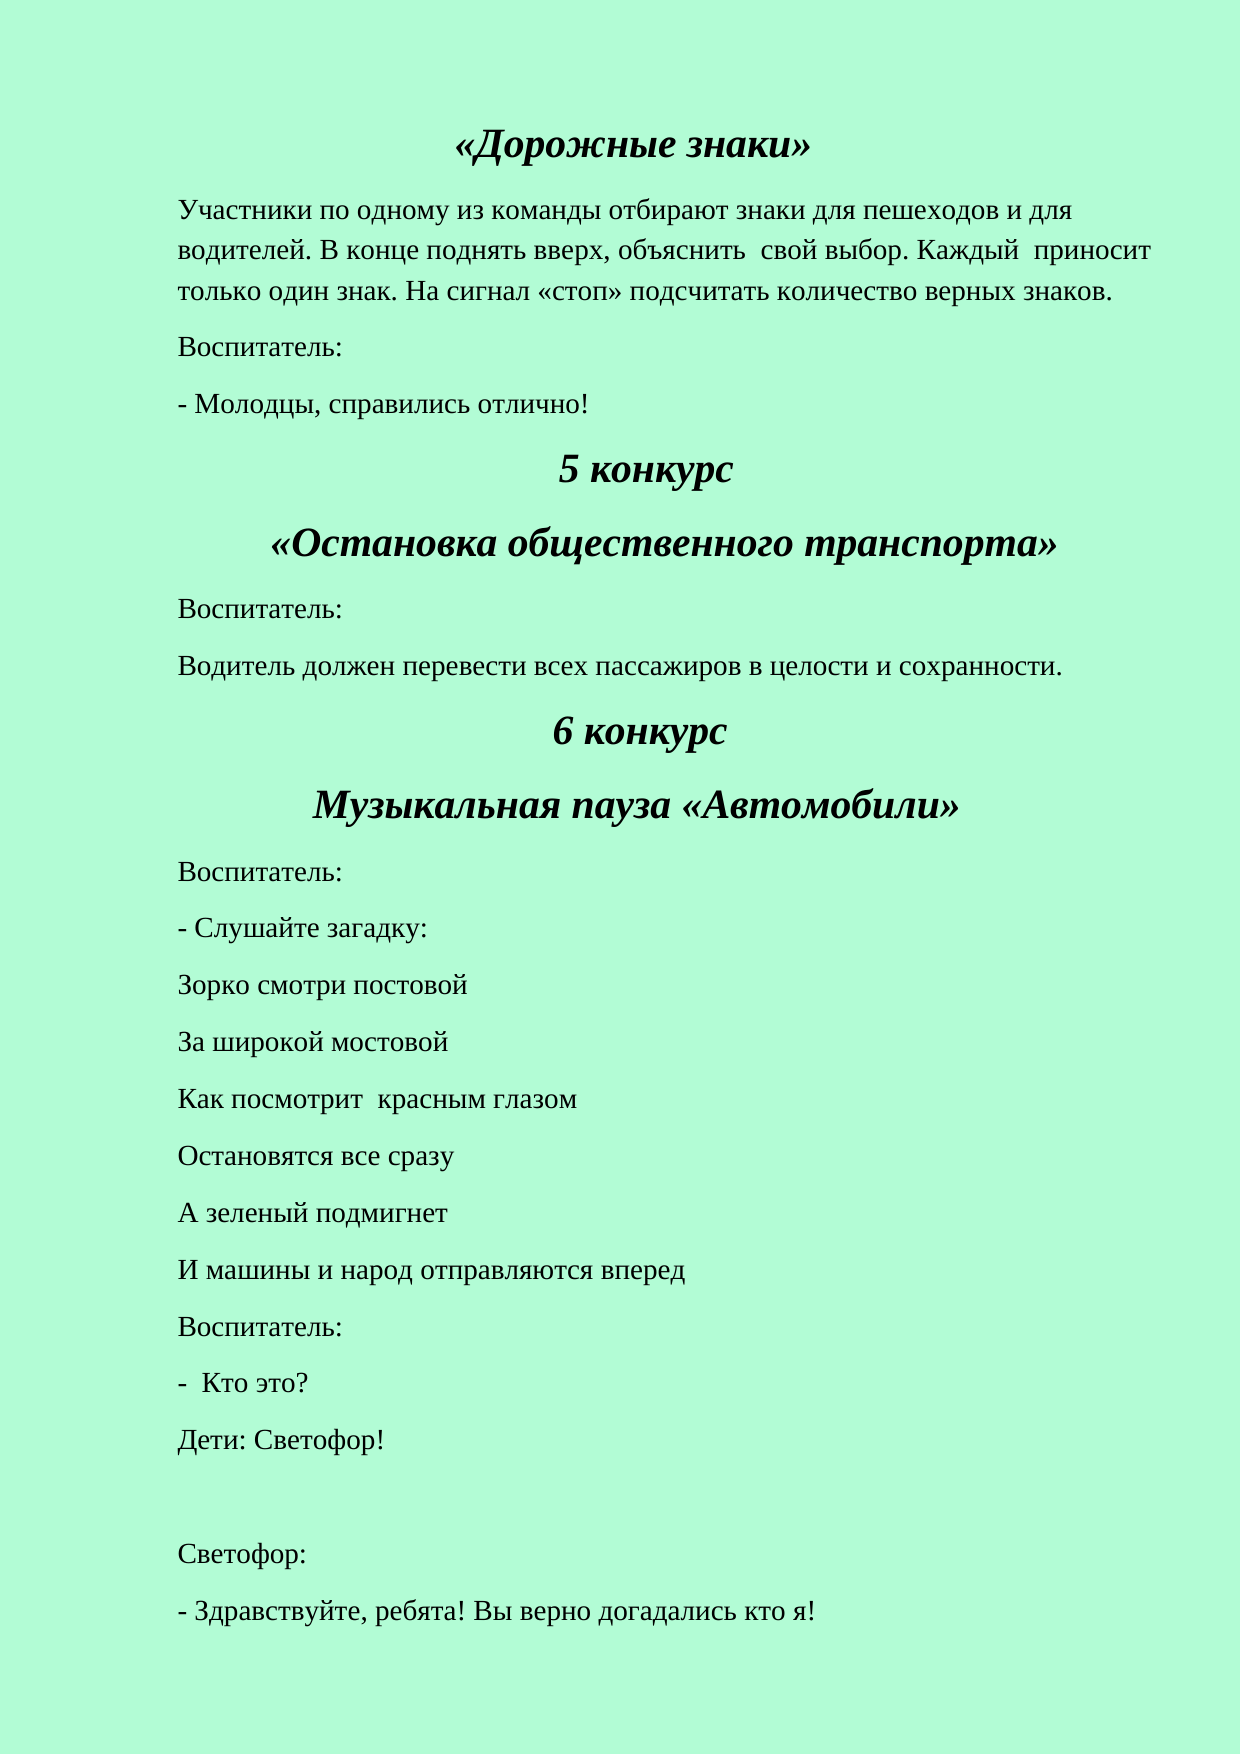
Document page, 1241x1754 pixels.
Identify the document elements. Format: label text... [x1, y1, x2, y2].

text - Кто это? [177, 1366, 1152, 1399]
text За широкой мостовой [177, 1024, 1152, 1058]
text Воспитатель: [177, 329, 1152, 363]
text Как посмотрит красным глазом [177, 1081, 1152, 1115]
text А зеленый подмигнет [177, 1195, 1152, 1228]
text Зорко смотри постовой [177, 967, 1152, 1001]
text Водитель должен перевести всех пассажиров в целости и сохранности. [177, 648, 1152, 682]
text Светофор: [177, 1536, 1152, 1570]
text «Остановка общественного транспорта» [177, 517, 1152, 565]
text И машины и народ отправляются вперед [177, 1252, 1152, 1285]
text «Дорожные знаки» [402, 118, 1152, 166]
text Воспитатель: [177, 1309, 1152, 1342]
text 6 конкурс [177, 705, 1152, 753]
text Воспитатель: [177, 854, 1152, 887]
text - Слушайте загадку: [177, 911, 1152, 944]
text - Молодцы, справились отлично! [177, 386, 1152, 420]
text Остановятся все сразу [177, 1138, 1152, 1172]
text Музыкальная пауза «Автомобили» [177, 779, 1152, 827]
text 5 конкурс [402, 443, 1152, 491]
text Воспитатель: [177, 592, 1152, 625]
text - Здравствуйте, ребята! Вы верно догадались кто я! [177, 1593, 1152, 1627]
text Участники по одному из команды отбирают знаки для пешеходов и для водителей. В конце поднять вверх, объяснить свой выбор. Каждый приносит только один знак. На сигнал «стоп» подсчитать количество верных знаков. [177, 192, 1152, 306]
text Дети: Светофор! [177, 1422, 1152, 1456]
